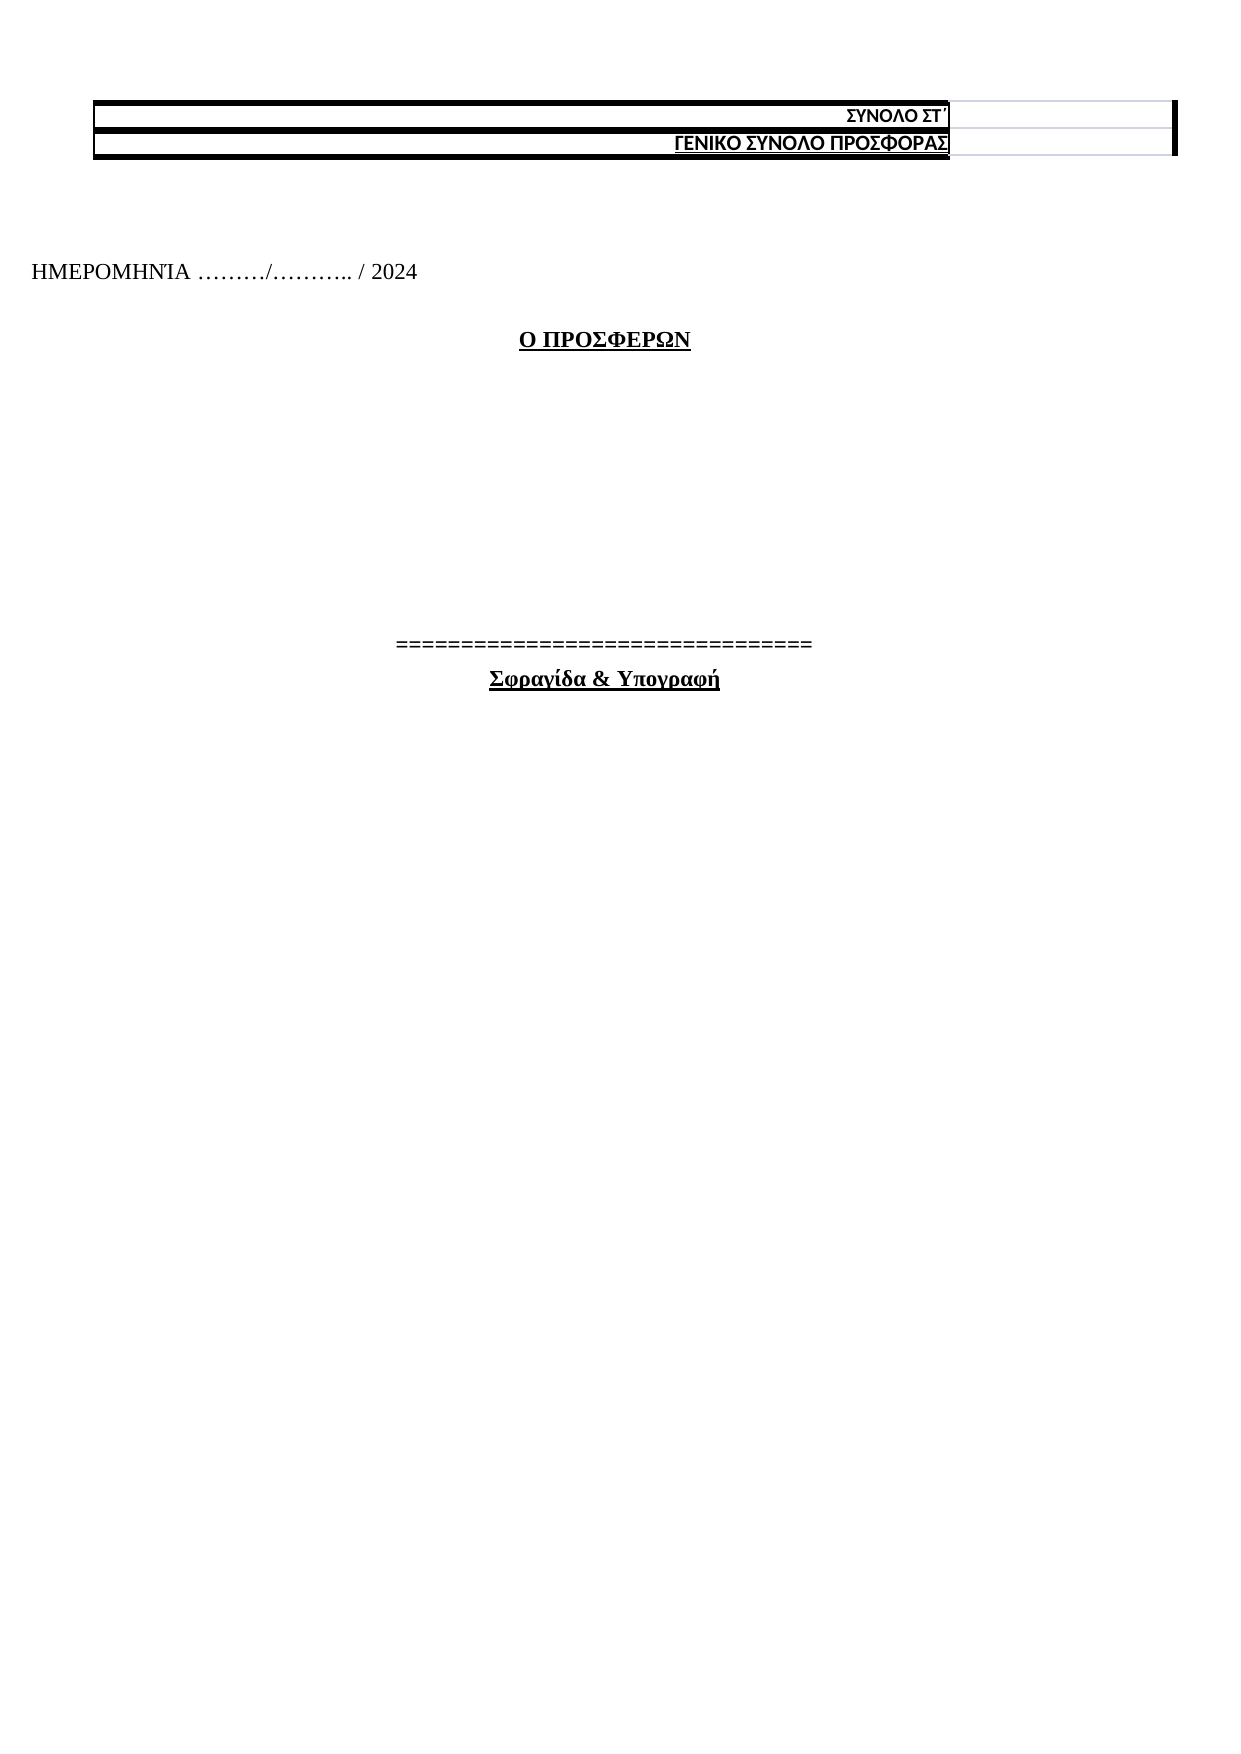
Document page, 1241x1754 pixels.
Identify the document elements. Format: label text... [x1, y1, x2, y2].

text ================================ [197, 631, 1011, 658]
table_header ΣΥΝΟΛΟ ΣΤ΄ [95, 106, 948, 127]
subtitle Σφραγίδα & Υπογραφή [386, 665, 823, 692]
subtitle Ο ΠΡΟΣΦΕΡΩΝ [386, 326, 823, 352]
text ΗΜΕΡΟΜΗΝΊΑ ………/……….. / 2024 [31, 258, 1238, 284]
table_cell ΓΕΝΙΚΟ ΣΥΝΟΛΟ ΠΡΟΣΦΟΡΑΣ [95, 134, 948, 154]
table_cell [950, 129, 1172, 154]
table_header [950, 102, 1172, 127]
